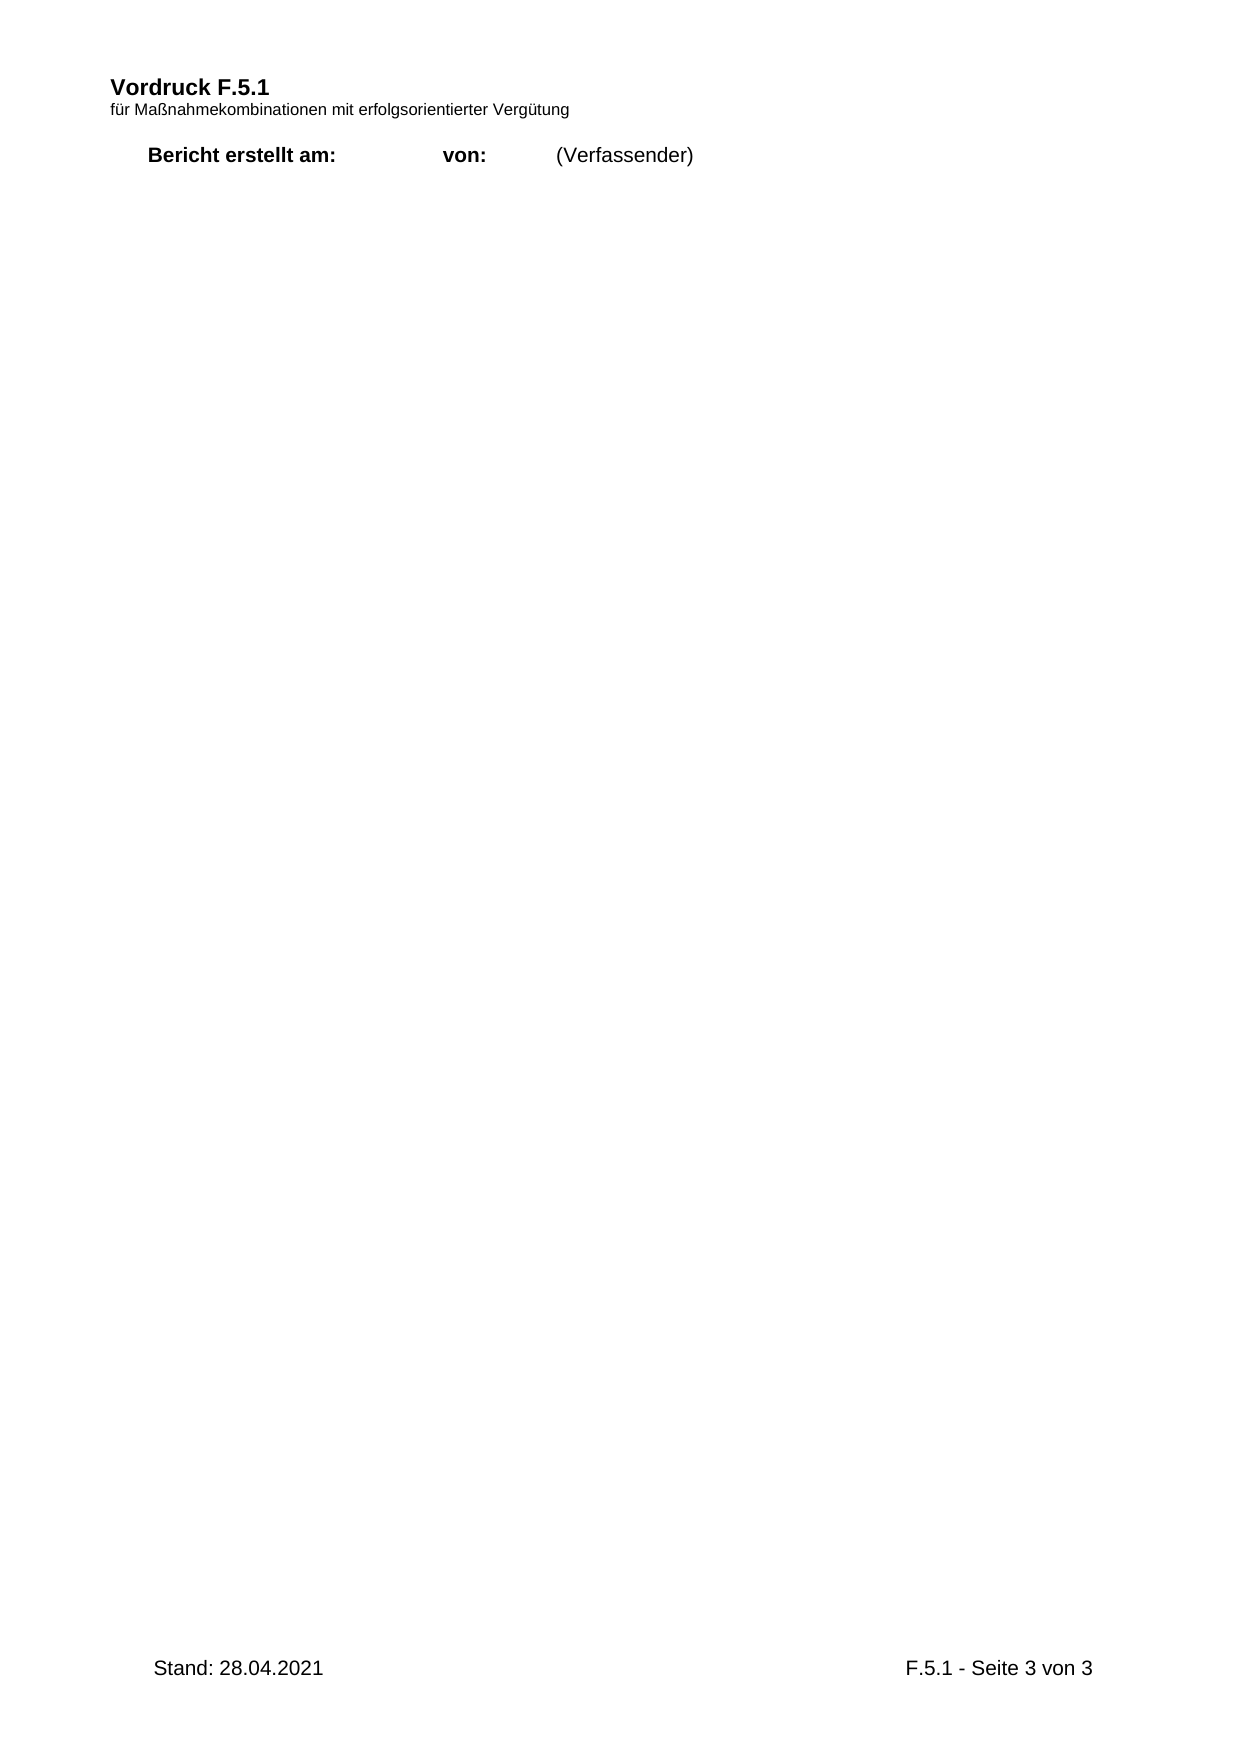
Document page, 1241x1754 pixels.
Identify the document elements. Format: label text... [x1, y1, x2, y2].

text Bericht erstellt am: von: (Verfassender) [148, 143, 1152, 167]
